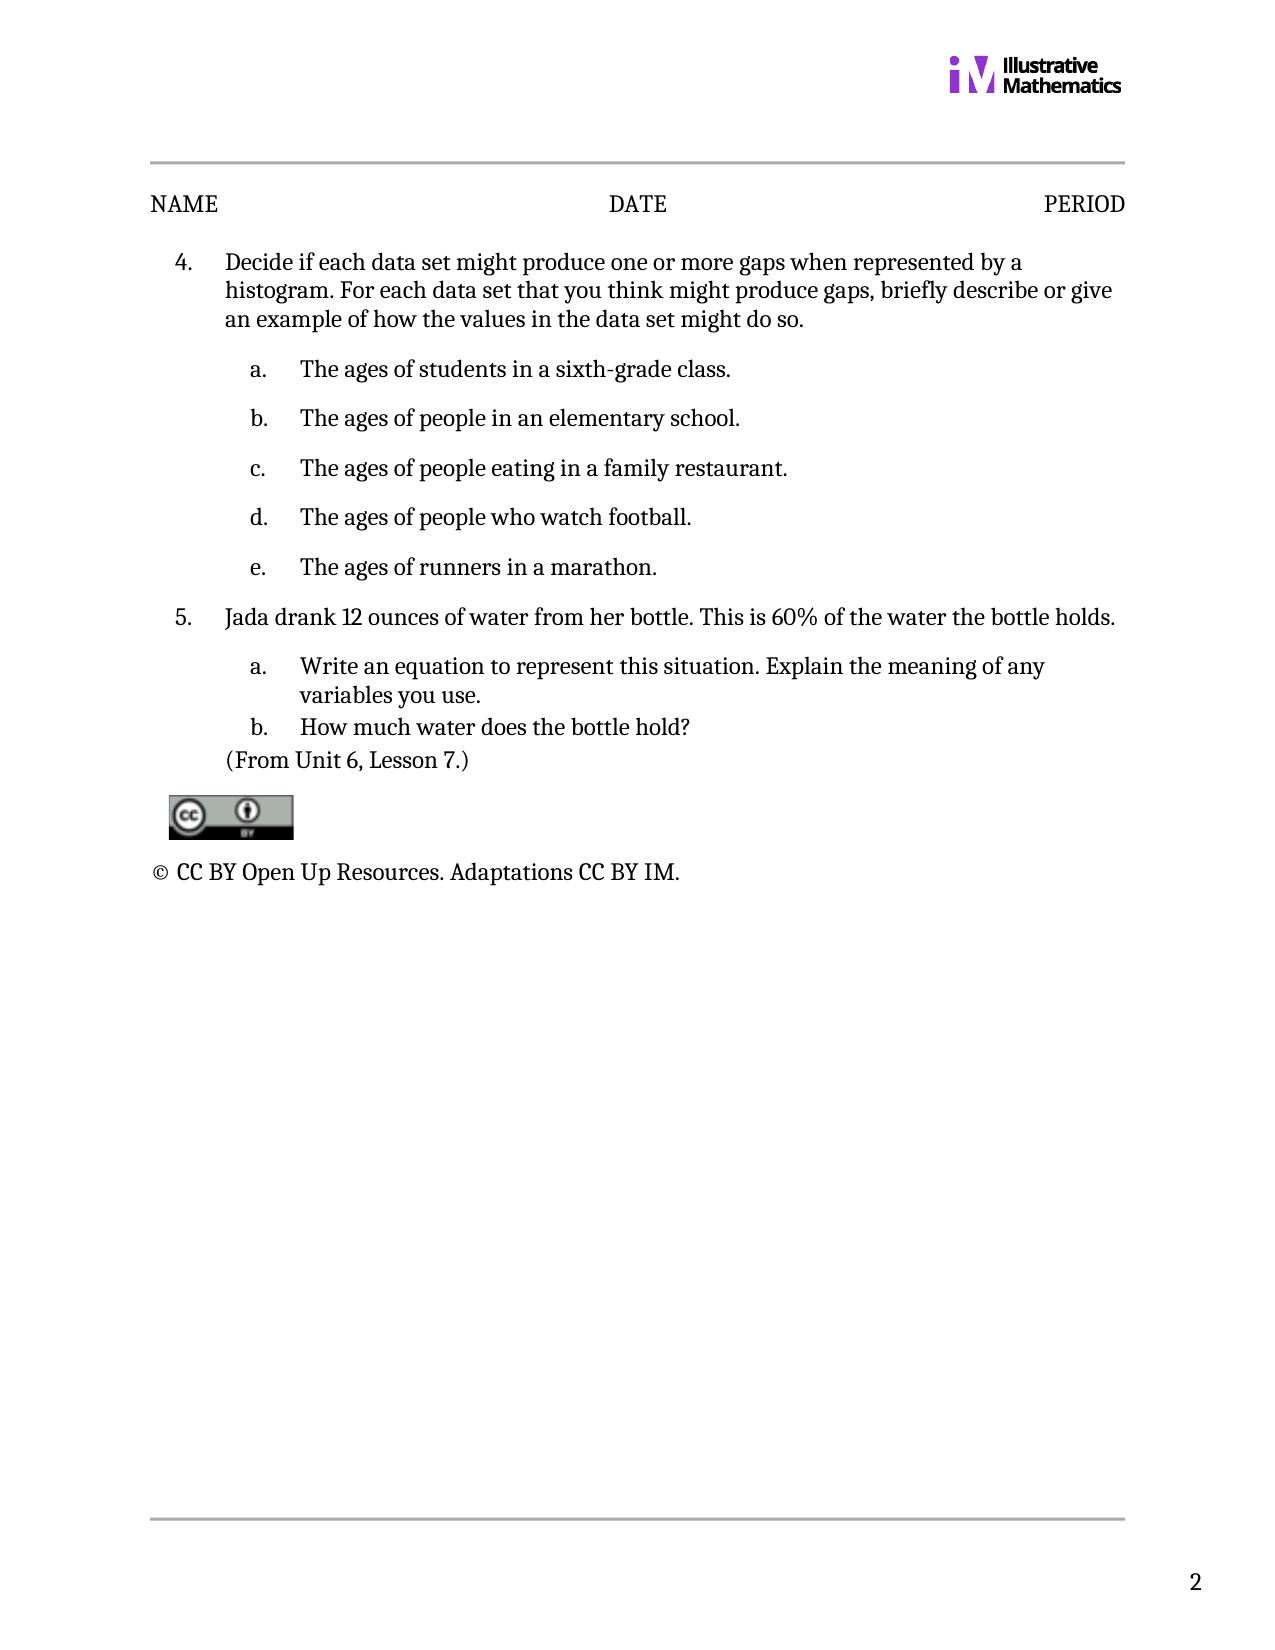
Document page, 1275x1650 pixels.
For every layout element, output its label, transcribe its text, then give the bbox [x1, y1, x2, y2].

list The ages of people in an elementary school. [250, 404, 1125, 433]
list Write an equation to represent this situation. Explain the meaning of any variables you use. [250, 652, 1125, 709]
list The ages of people eating in a family restaurant. [250, 454, 1125, 482]
list The ages of runners in a marathon. [250, 553, 1125, 582]
list Jada drank 12 ounces of water from her bottle. This is 60% of the water the bottle holds. [175, 602, 1125, 631]
picture [168, 795, 294, 840]
list Decide if each data set might produce one or more gaps when represented by a histogram. For each data set that you think might produce gaps, briefly describe or give an example of how the values in the data set might do so. [175, 247, 1125, 334]
list (From Unit 6, Lesson 7.) [175, 746, 1125, 774]
list How much water does the bottle hold? [250, 713, 1125, 742]
picture [949, 55, 1121, 93]
list The ages of students in a sixth-grade class. [250, 354, 1125, 383]
text © CC BY Open Up Resources. Adaptations CC BY IM. [150, 858, 1125, 887]
list The ages of people who watch football. [250, 503, 1125, 532]
